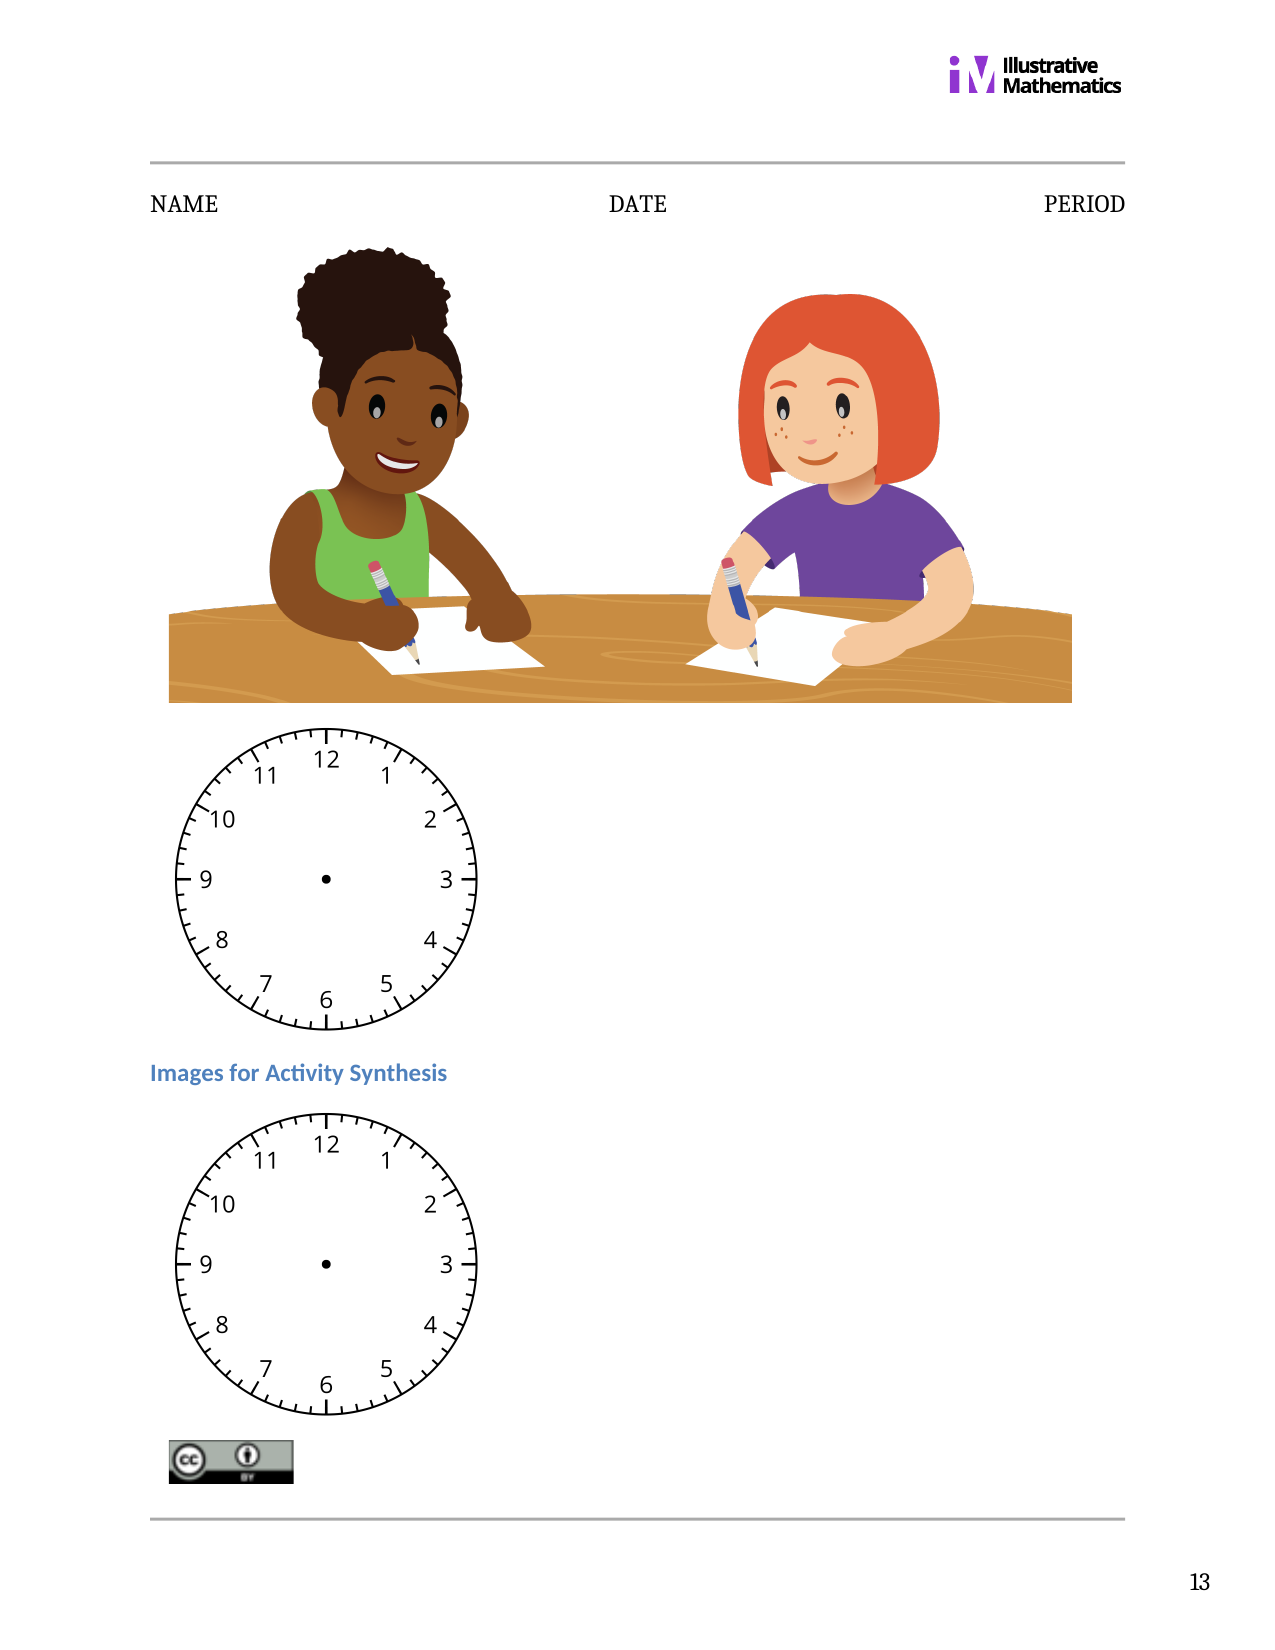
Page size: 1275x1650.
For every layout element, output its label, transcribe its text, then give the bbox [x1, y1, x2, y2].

picture [168, 1440, 294, 1484]
picture [949, 55, 1121, 93]
picture [168, 247, 1072, 703]
picture [168, 1106, 484, 1422]
picture [168, 721, 484, 1037]
subtitle Images for Activity Synthesis [150, 1057, 1125, 1088]
